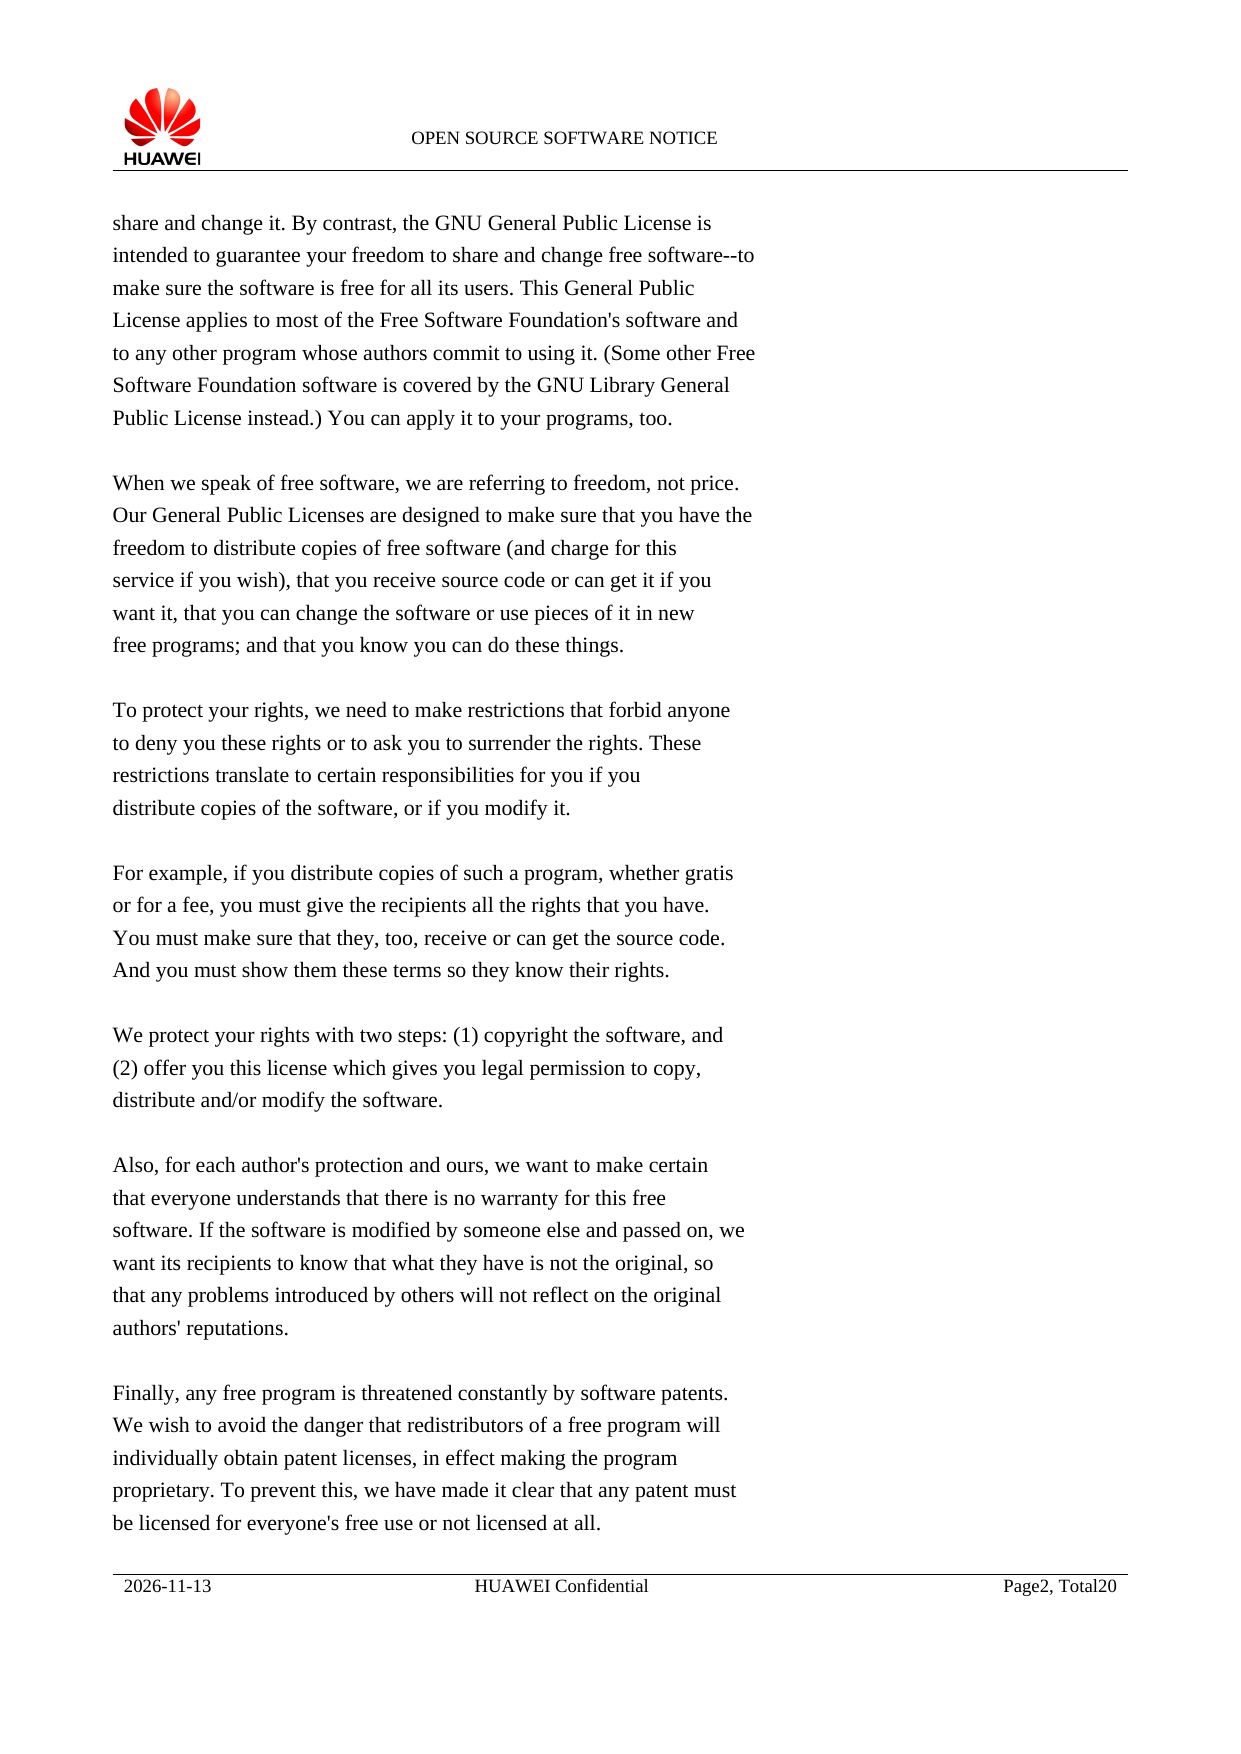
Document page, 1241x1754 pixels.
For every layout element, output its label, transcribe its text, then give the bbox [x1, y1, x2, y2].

picture [124, 88, 201, 165]
